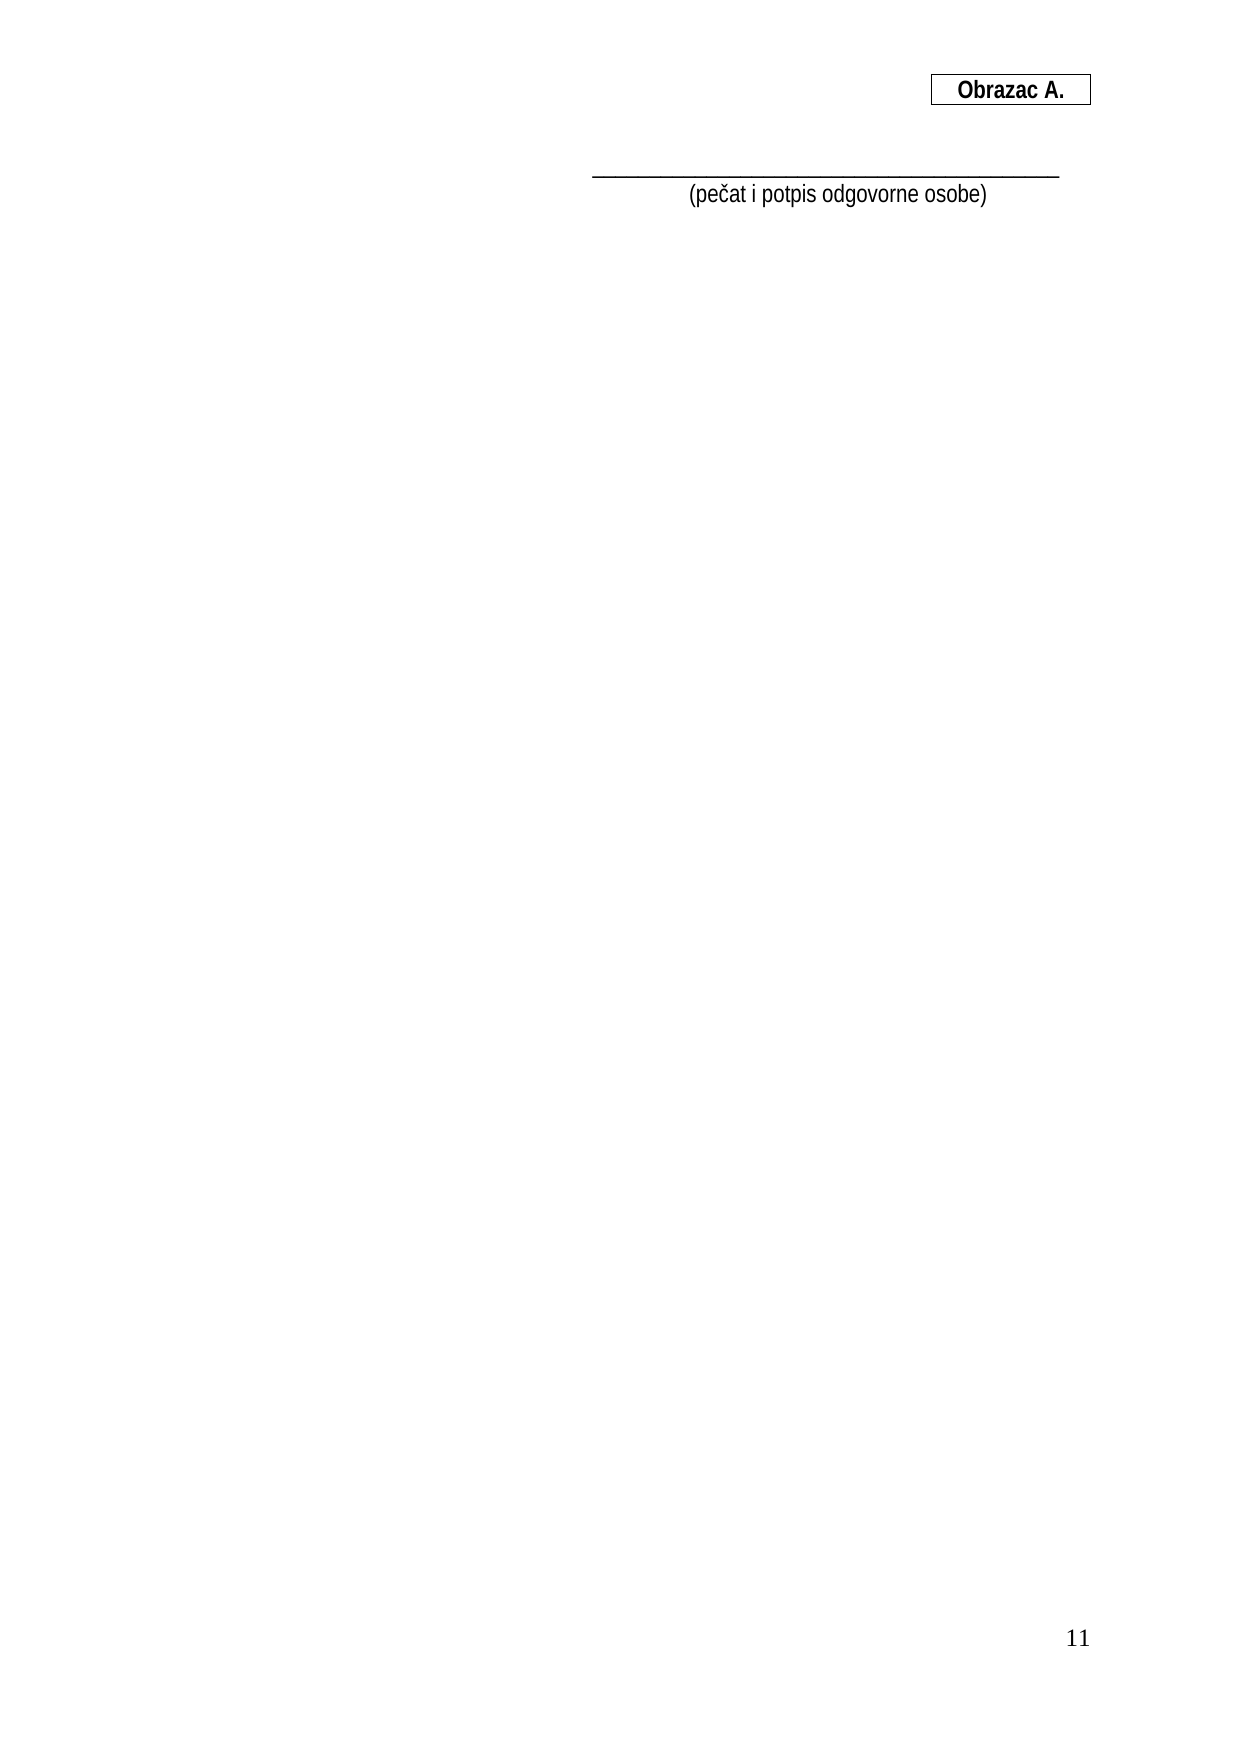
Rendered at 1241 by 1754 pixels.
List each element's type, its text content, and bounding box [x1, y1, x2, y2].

text (pečat i potpis odgovorne osobe) [150, 179, 1090, 207]
text _________________________________________ [150, 150, 1090, 179]
